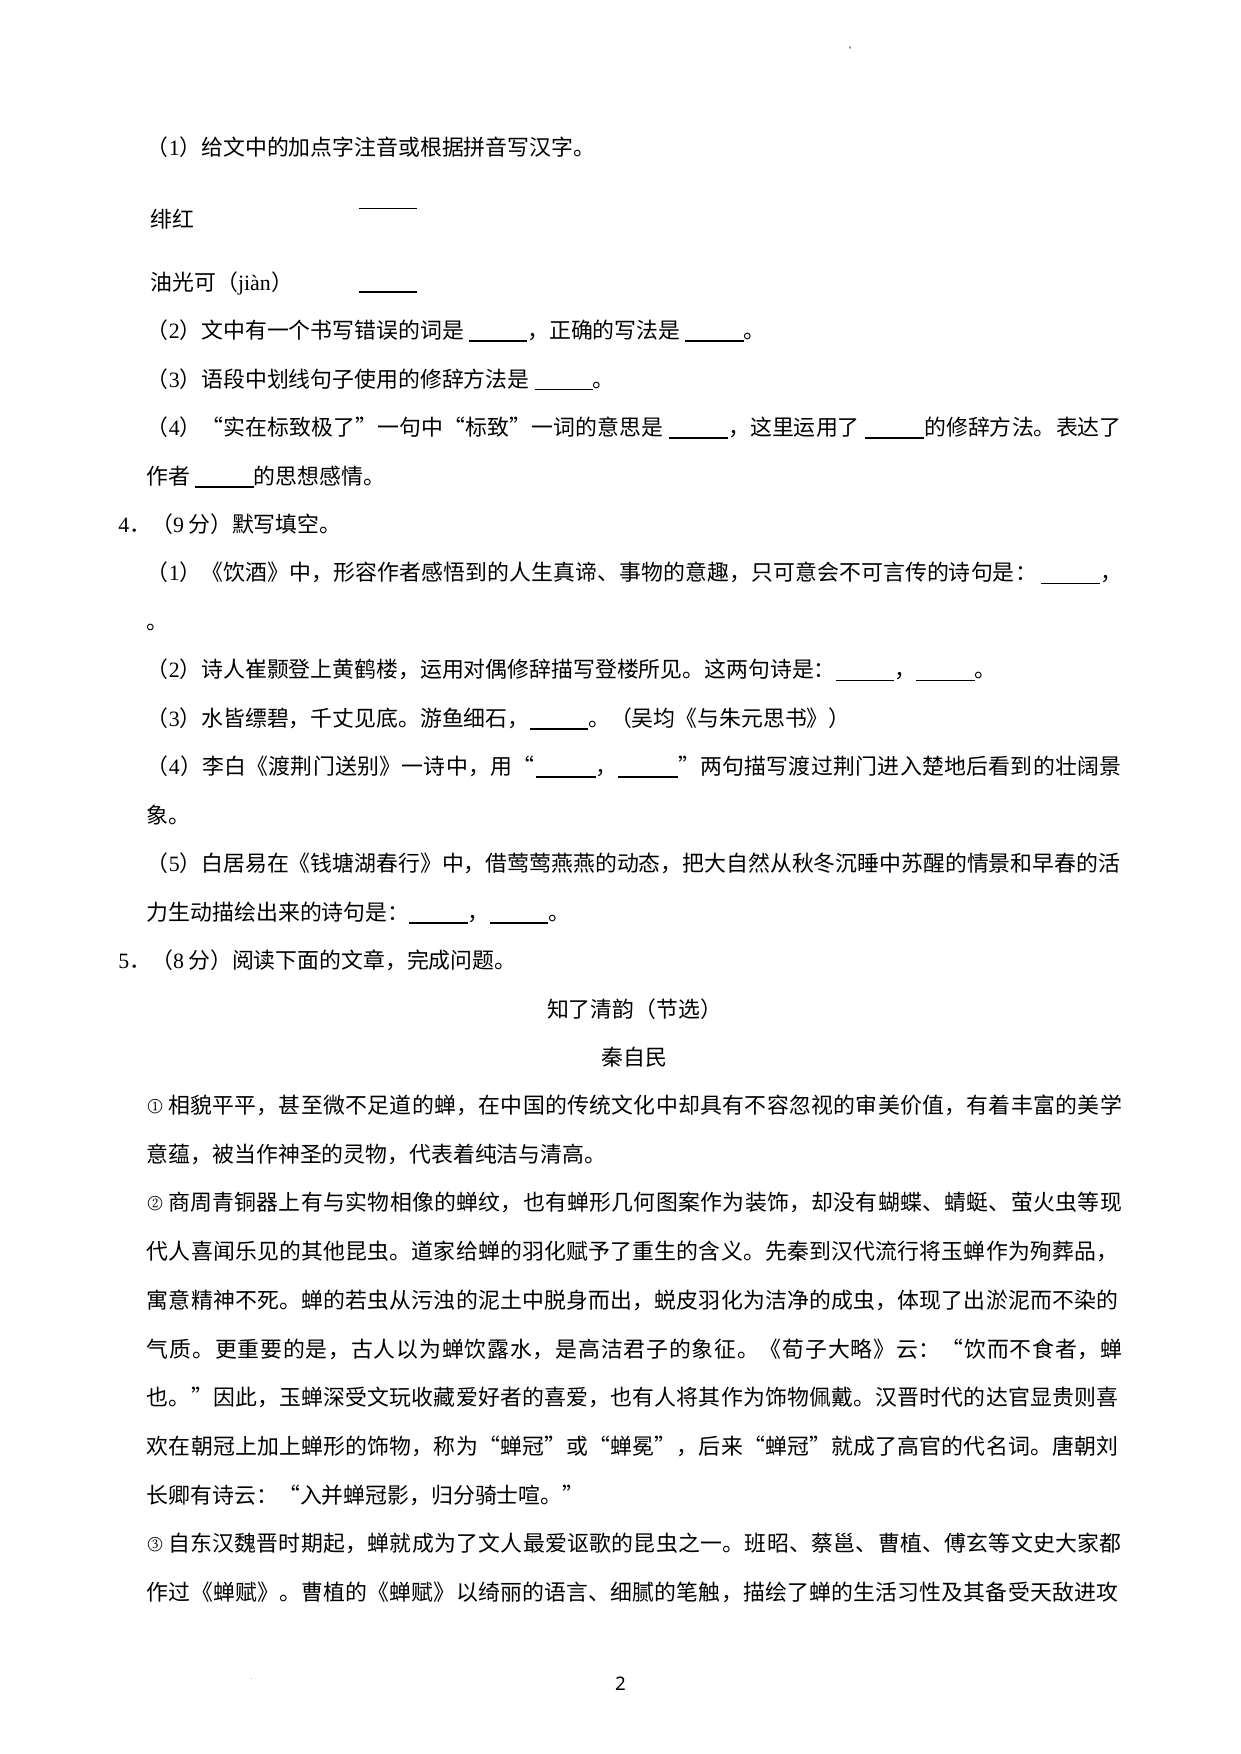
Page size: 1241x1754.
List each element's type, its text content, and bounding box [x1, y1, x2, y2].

text 知了清韵（节选） [147, 991, 1122, 1024]
text ①相貌平平，甚至微不足道的蝉，在中国的传统文化中却具有不容忽视的审美价值，有着丰富的美学意蕴，被当作神圣的灵物，代表着纯洁与清高。 [147, 1088, 1122, 1169]
text （4）李白《渡荆门送别》一诗中，用“ ， ”两句描写渡过荆门进入楚地后看到的壮阔景象。 [147, 749, 1122, 830]
text 秦自民 [147, 1039, 1122, 1072]
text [147, 1526, 1122, 1607]
text 4．（9分）默写填空。 [118, 507, 1122, 539]
text （3）水皆缥碧，千丈见底。游鱼细石， 。（吴均《与朱元思书》） [147, 700, 1122, 733]
text ②商周青铜器上有与实物相像的蝉纹，也有蝉形几何图案作为装饰，却没有蝴蝶、蜻蜓、萤火虫等现代人喜闻乐见的其他昆虫。道家给蝉的羽化赋予了重生的含义。先秦到汉代流行将玉蝉作为殉葬品，寓意精神不死。蝉的若虫从污浊的泥土中脱身而出，蜕皮羽化为洁净的成虫，体现了出淤泥而不染的气质。更重要的是，古人以为蝉饮露水，是高洁君子的象征。《荀子大略》云：“饮而不食者，蝉也。”因此，玉蝉深受文玩收藏爱好者的喜爱，也有人将其作为饰物佩戴。汉晋时代的达官显贵则喜欢在朝冠上加上蝉形的饰物，称为“蝉冠”或“蝉冕”，后来“蝉冠”就成了高官的代名词。唐朝刘长卿有诗云：“入并蝉冠影，归分骑士喧。” [147, 1185, 1122, 1510]
text （4）“实在标致极了”一句中“标致”一词的意思是 ，这里运用了 的修辞方法。表达了作者 的思想感情。 [147, 409, 1122, 491]
text （1）给文中的加点字注音或根据拼音写汉字。 [147, 129, 1122, 162]
table_header 绯红 [147, 178, 355, 262]
text （2）文中有一个书写错误的词是 ，正确的写法是 。 [147, 313, 1122, 345]
table_cell [355, 262, 563, 313]
text （2）诗人崔颢登上黄鹤楼，运用对偶修辞描写登楼所见。这两句诗是： ， 。 [147, 652, 1122, 684]
text （5）白居易在《钱塘湖春行》中，借莺莺燕燕的动态，把大自然从秋冬沉睡中苏醒的情景和早春的活力生动描绘出来的诗句是： ， 。 [147, 846, 1122, 927]
text 5．（8分）阅读下面的文章，完成问题。 [118, 943, 1122, 975]
text （3）语段中划线句子使用的修辞方法是 。 [147, 361, 1122, 394]
text （1）《饮酒》中，形容作者感悟到的人生真谛、事物的意趣，只可意会不可言传的诗句是： ， 。 [147, 555, 1122, 636]
table_cell 油光可（jiàn） [147, 262, 355, 313]
table_header [355, 178, 563, 262]
